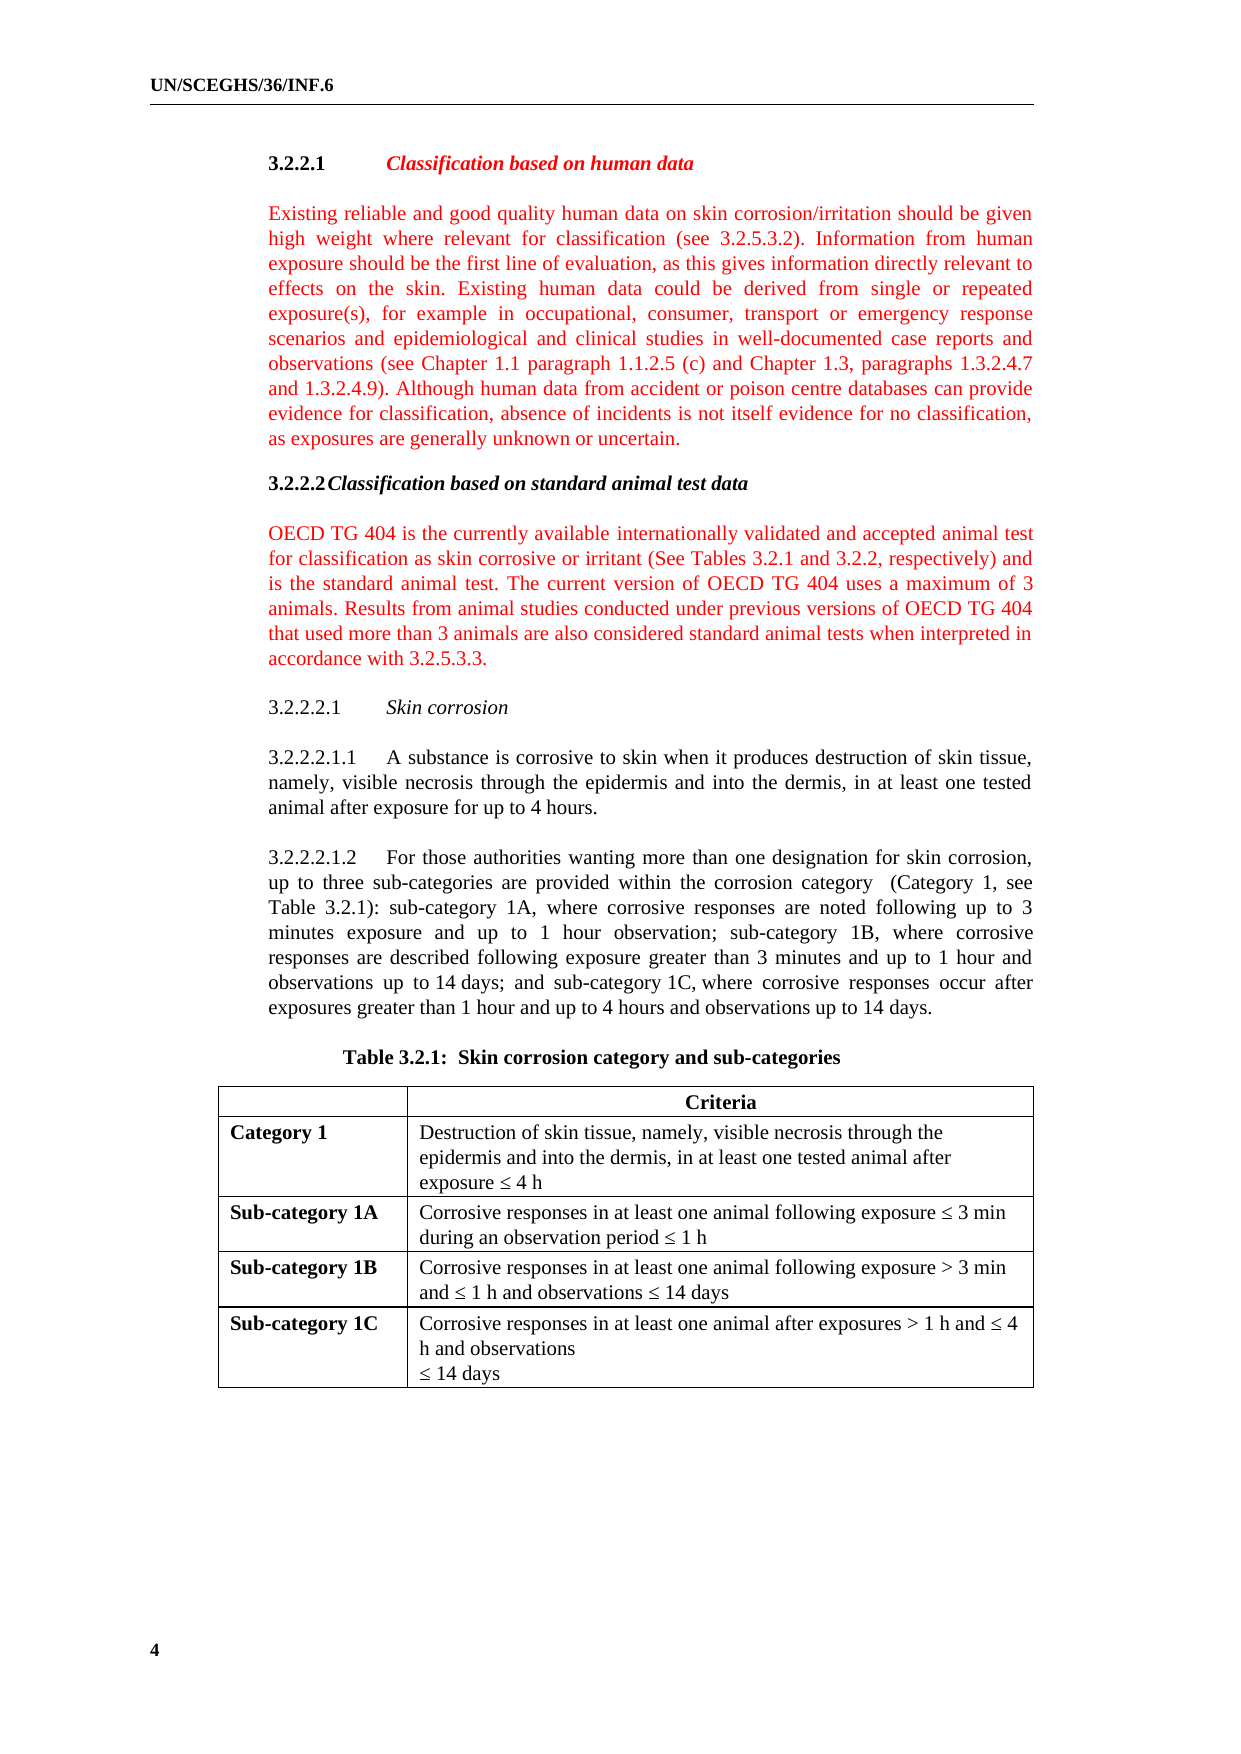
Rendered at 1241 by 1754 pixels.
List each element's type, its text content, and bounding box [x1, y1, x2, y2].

table_cell Destruction of skin tissue, namely, visible necrosis through the epidermis and into the dermis, in at least one tested animal after exposure ≤ 4 h [408, 1117, 1033, 1196]
table_header Criteria [408, 1087, 1033, 1116]
table_cell Sub-category 1C [219, 1308, 407, 1387]
subtitle 3.2.2.2 Classification based on standard animal test data [268, 471, 1034, 495]
text 3.2.2.1 Classification based on human data [150, 150, 1034, 175]
text 3.2.2.2.1.2 For those authorities wanting more than one designation for skin corrosion, up to three sub-categories are provided within the corrosion category (Category 1, see Table 3.2.1): sub-category 1A, where corrosive responses are noted following up to 3 minutes exposure and up to 1 hour observation; sub-category 1B, where corrosive responses are described following exposure greater than 3 minutes and up to 1 hour and observations up to 14 days; and sub-category 1C, where corrosive responses occur after exposures greater than 1 hour and up to 4 hours and observations up to 14 days. [268, 844, 1034, 1019]
text Table 3.2.1: Skin corrosion category and sub-categories [150, 1044, 1034, 1069]
table_cell Sub-category 1B [219, 1252, 407, 1306]
table_cell Sub-category 1A [219, 1197, 407, 1251]
subtitle 3.2.2.2.1 Skin corrosion [268, 695, 1034, 719]
table_cell Corrosive responses in at least one animal after exposures > 1 h and ≤ 4 h and observations ≤ 14 days [408, 1308, 1033, 1387]
table_header [219, 1087, 407, 1116]
table_cell Corrosive responses in at least one animal following exposure ≤ 3 min during an observation period ≤ 1 h [408, 1197, 1033, 1251]
text 3.2.2.2.1.1 A substance is corrosive to skin when it produces destruction of skin tissue, namely, visible necrosis through the epidermis and into the dermis, in at least one tested animal after exposure for up to 4 hours. [268, 744, 1034, 819]
table_cell Category 1 [219, 1117, 407, 1196]
text OECD TG 404 is the currently available internationally validated and accepted animal test for classification as skin corrosive or irritant (See Tables 3.2.1 and 3.2.2, respectively) and is the standard animal test. The current version of OECD TG 404 uses a maximum of 3 animals. Results from animal studies conducted under previous versions of OECD TG 404 that used more than 3 animals are also considered standard animal tests when interpreted in accordance with 3.2.5.3.3. [268, 520, 1034, 670]
table_cell Corrosive responses in at least one animal following exposure > 3 min and ≤ 1 h and observations ≤ 14 days [408, 1252, 1033, 1306]
text Existing reliable and good quality human data on skin corrosion/irritation should be given high weight where relevant for classification (see 3.2.5.3.2). Information from human exposure should be the first line of evaluation, as this gives information directly relevant to effects on the skin. Existing human data could be derived from single or repeated exposure(s), for example in occupational, consumer, transport or emergency response scenarios and epidemiological and clinical studies in well-documented case reports and observations (see Chapter 1.1 paragraph 1.1.2.5 (c) and Chapter 1.3, paragraphs 1.3.2.4.7 and 1.3.2.4.9). Although human data from accident or poison centre databases can provide evidence for classification, absence of incidents is not itself evidence for no classification, as exposures are generally unknown or uncertain. [268, 200, 1034, 450]
